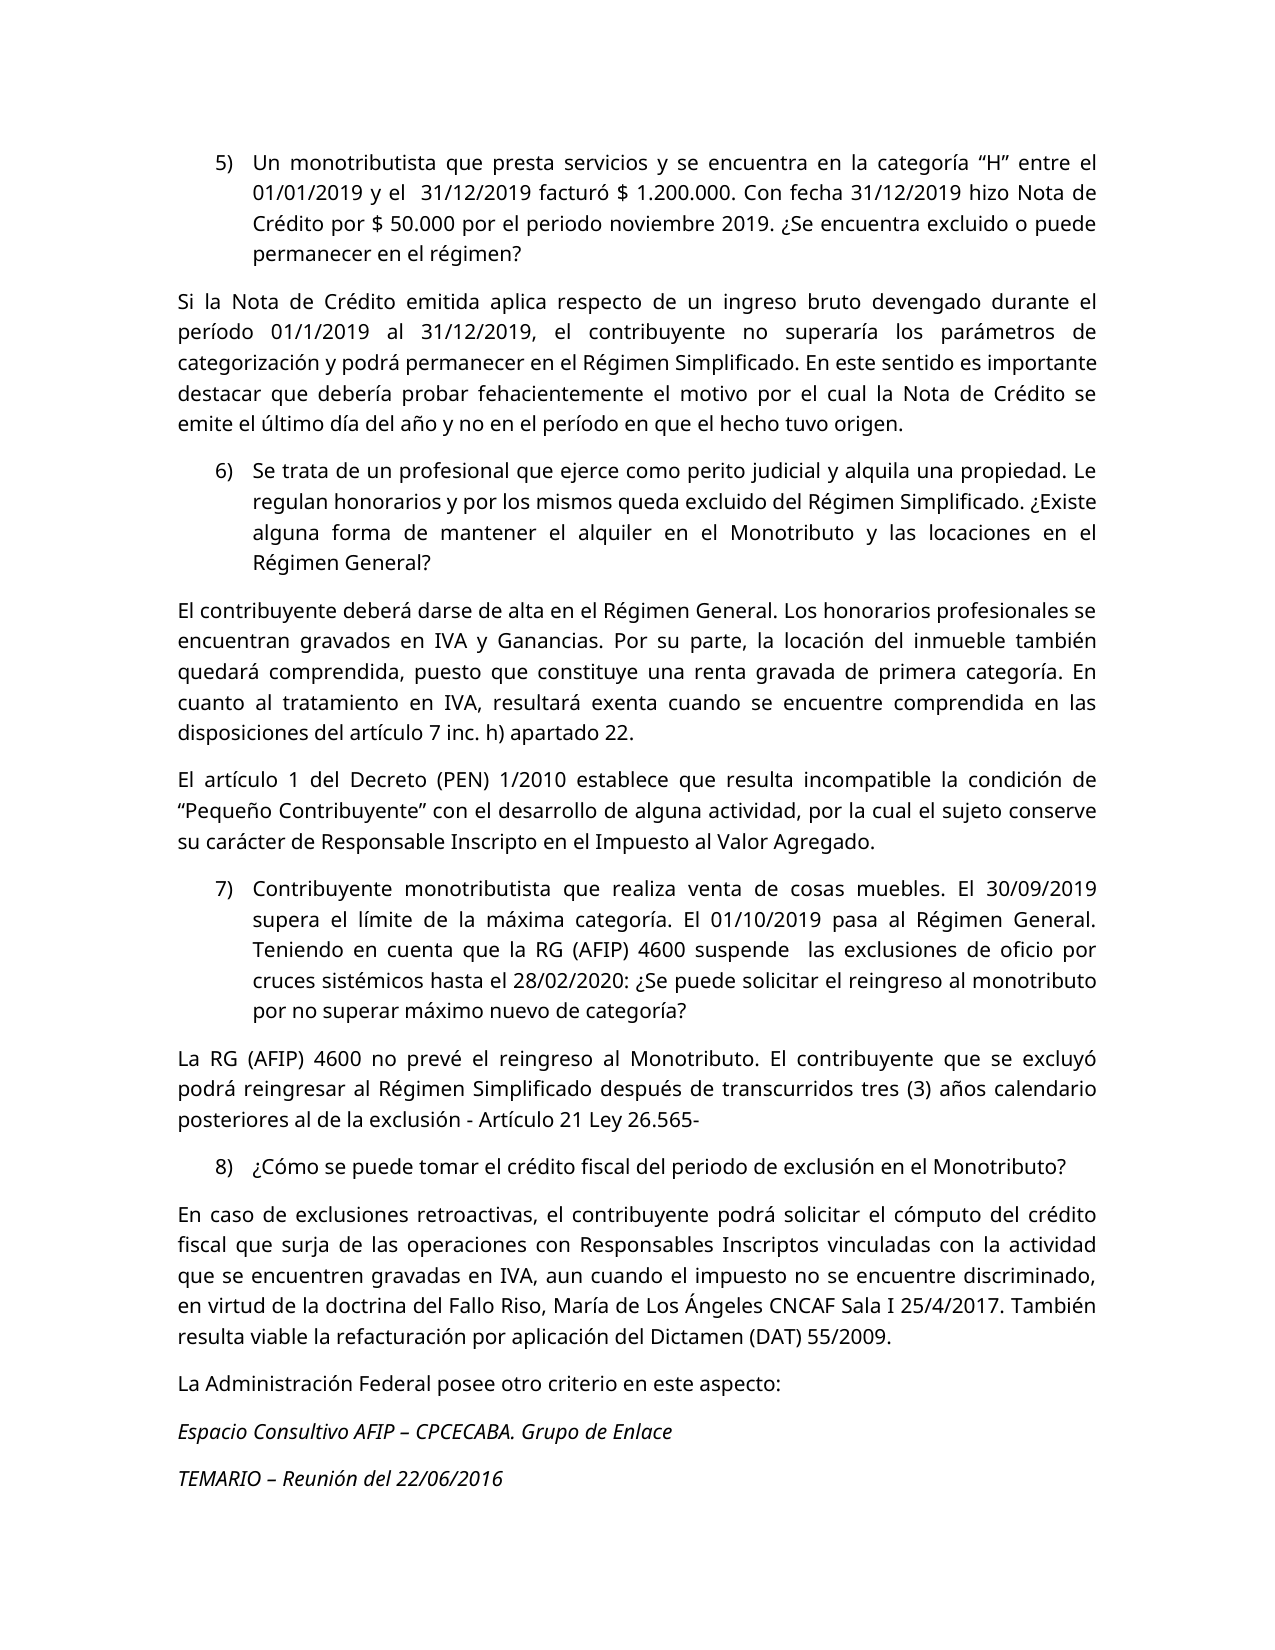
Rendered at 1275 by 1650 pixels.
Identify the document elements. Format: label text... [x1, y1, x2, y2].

text El contribuyente deberá darse de alta en el Régimen General. Los honorarios profesionales se encuentran gravados en IVA y Ganancias. Por su parte, la locación del inmueble también quedará comprendida, puesto que constituye una renta gravada de primera categoría. En cuanto al tratamiento en IVA, resultará exenta cuando se encuentre comprendida en las disposiciones del artículo 7 inc. h) apartado 22. [177, 596, 1098, 747]
list Contribuyente monotributista que realiza venta de cosas muebles. El 30/09/2019 supera el límite de la máxima categoría. El 01/10/2019 pasa al Régimen General. Teniendo en cuenta que la RG (AFIP) 4600 suspende las exclusiones de oficio por cruces sistémicos hasta el 28/02/2020: ¿Se puede solicitar el reingreso al monotributo por no superar máximo nuevo de categoría? [215, 874, 1098, 1025]
text En caso de exclusiones retroactivas, el contribuyente podrá solicitar el cómputo del crédito fiscal que surja de las operaciones con Responsables Inscriptos vinculadas con la actividad que se encuentren gravadas en IVA, aun cuando el impuesto no se encuentre discriminado, en virtud de la doctrina del Fallo Riso, María de Los Ángeles CNCAF Sala I 25/4/2017. También resulta viable la refacturación por aplicación del Dictamen (DAT) 55/2009. [177, 1200, 1098, 1351]
text La RG (AFIP) 4600 no prevé el reingreso al Monotributo. El contribuyente que se excluyó podrá reingresar al Régimen Simplificado después de transcurridos tres (3) años calendario posteriores al de la exclusión - Artículo 21 Ley 26.565- [177, 1044, 1098, 1133]
list Un monotributista que presta servicios y se encuentra en la categoría “H” entre el 01/01/2019 y el 31/12/2019 facturó $ 1.200.000. Con fecha 31/12/2019 hizo Nota de Crédito por $ 50.000 por el periodo noviembre 2019. ¿Se encuentra excluido o puede permanecer en el régimen? [215, 148, 1098, 268]
text Espacio Consultivo AFIP – CPCECABA. Grupo de Enlace [177, 1417, 1098, 1445]
text TEMARIO – Reunión del 22/06/2016 [177, 1464, 1098, 1492]
list ¿Cómo se puede tomar el crédito fiscal del periodo de exclusión en el Monotributo? [215, 1152, 1098, 1181]
text La Administración Federal posee otro criterio en este aspecto: [177, 1369, 1098, 1398]
text Si la Nota de Crédito emitida aplica respecto de un ingreso bruto devengado durante el período 01/1/2019 al 31/12/2019, el contribuyente no superaría los parámetros de categorización y podrá permanecer en el Régimen Simplificado. En este sentido es importante destacar que debería probar fehacientemente el motivo por el cual la Nota de Crédito se emite el último día del año y no en el período en que el hecho tuvo origen. [177, 287, 1098, 438]
text El artículo 1 del Decreto (PEN) 1/2010 establece que resulta incompatible la condición de “Pequeño Contribuyente” con el desarrollo de alguna actividad, por la cual el sujeto conserve su carácter de Responsable Inscripto en el Impuesto al Valor Agregado. [177, 766, 1098, 855]
list Se trata de un profesional que ejerce como perito judicial y alquila una propiedad. Le regulan honorarios y por los mismos queda excluido del Régimen Simplificado. ¿Existe alguna forma de mantener el alquiler en el Monotributo y las locaciones en el Régimen General? [215, 457, 1098, 577]
